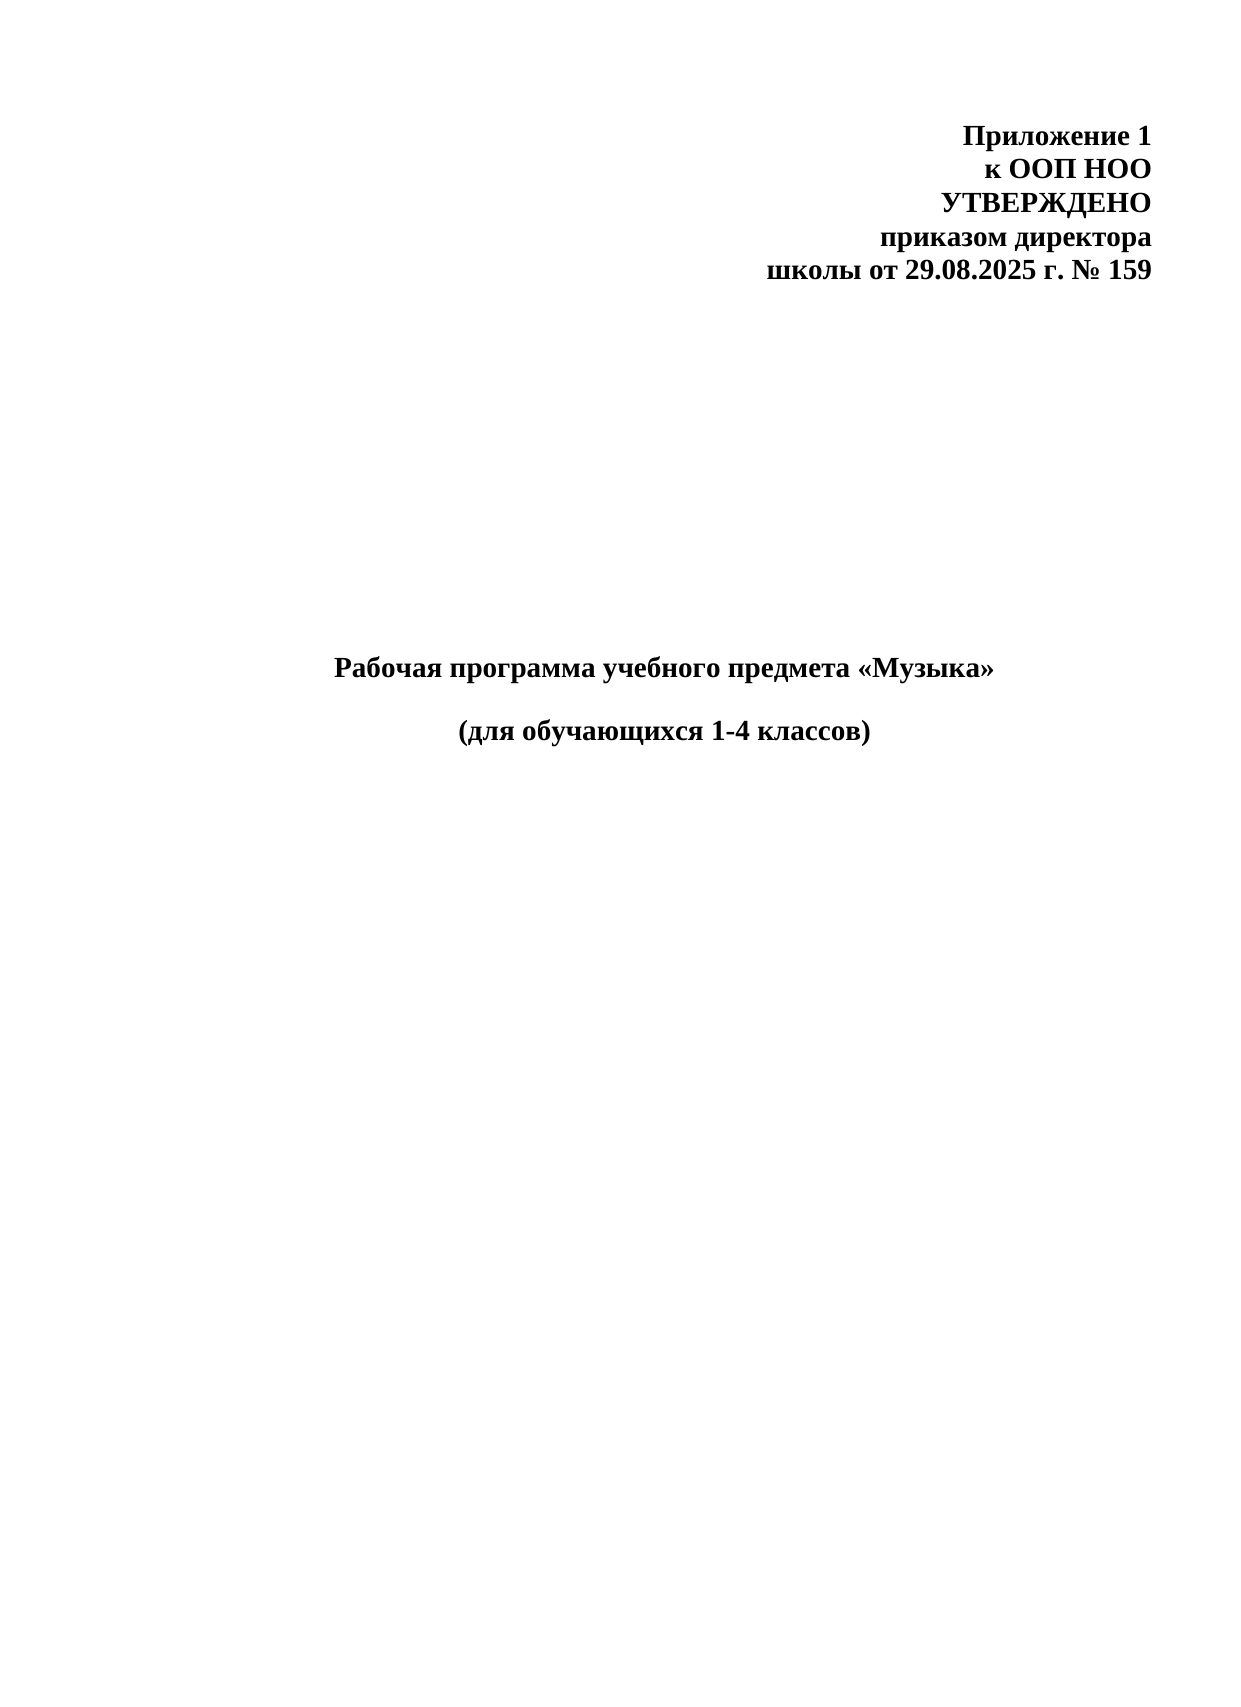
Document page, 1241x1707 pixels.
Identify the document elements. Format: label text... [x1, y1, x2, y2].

text Рабочая программа учебного предмета «Музыка» [177, 650, 1152, 684]
text школы от 29.08.2025 г. № 159 [177, 252, 1152, 286]
text УТВЕРЖДЕНО [177, 185, 1152, 219]
text Приложение 1 [177, 118, 1152, 152]
text к ООП НОО [177, 152, 1152, 185]
text приказом директора [177, 219, 1152, 252]
text (для обучающихся 1-4 классов) [177, 713, 1152, 747]
